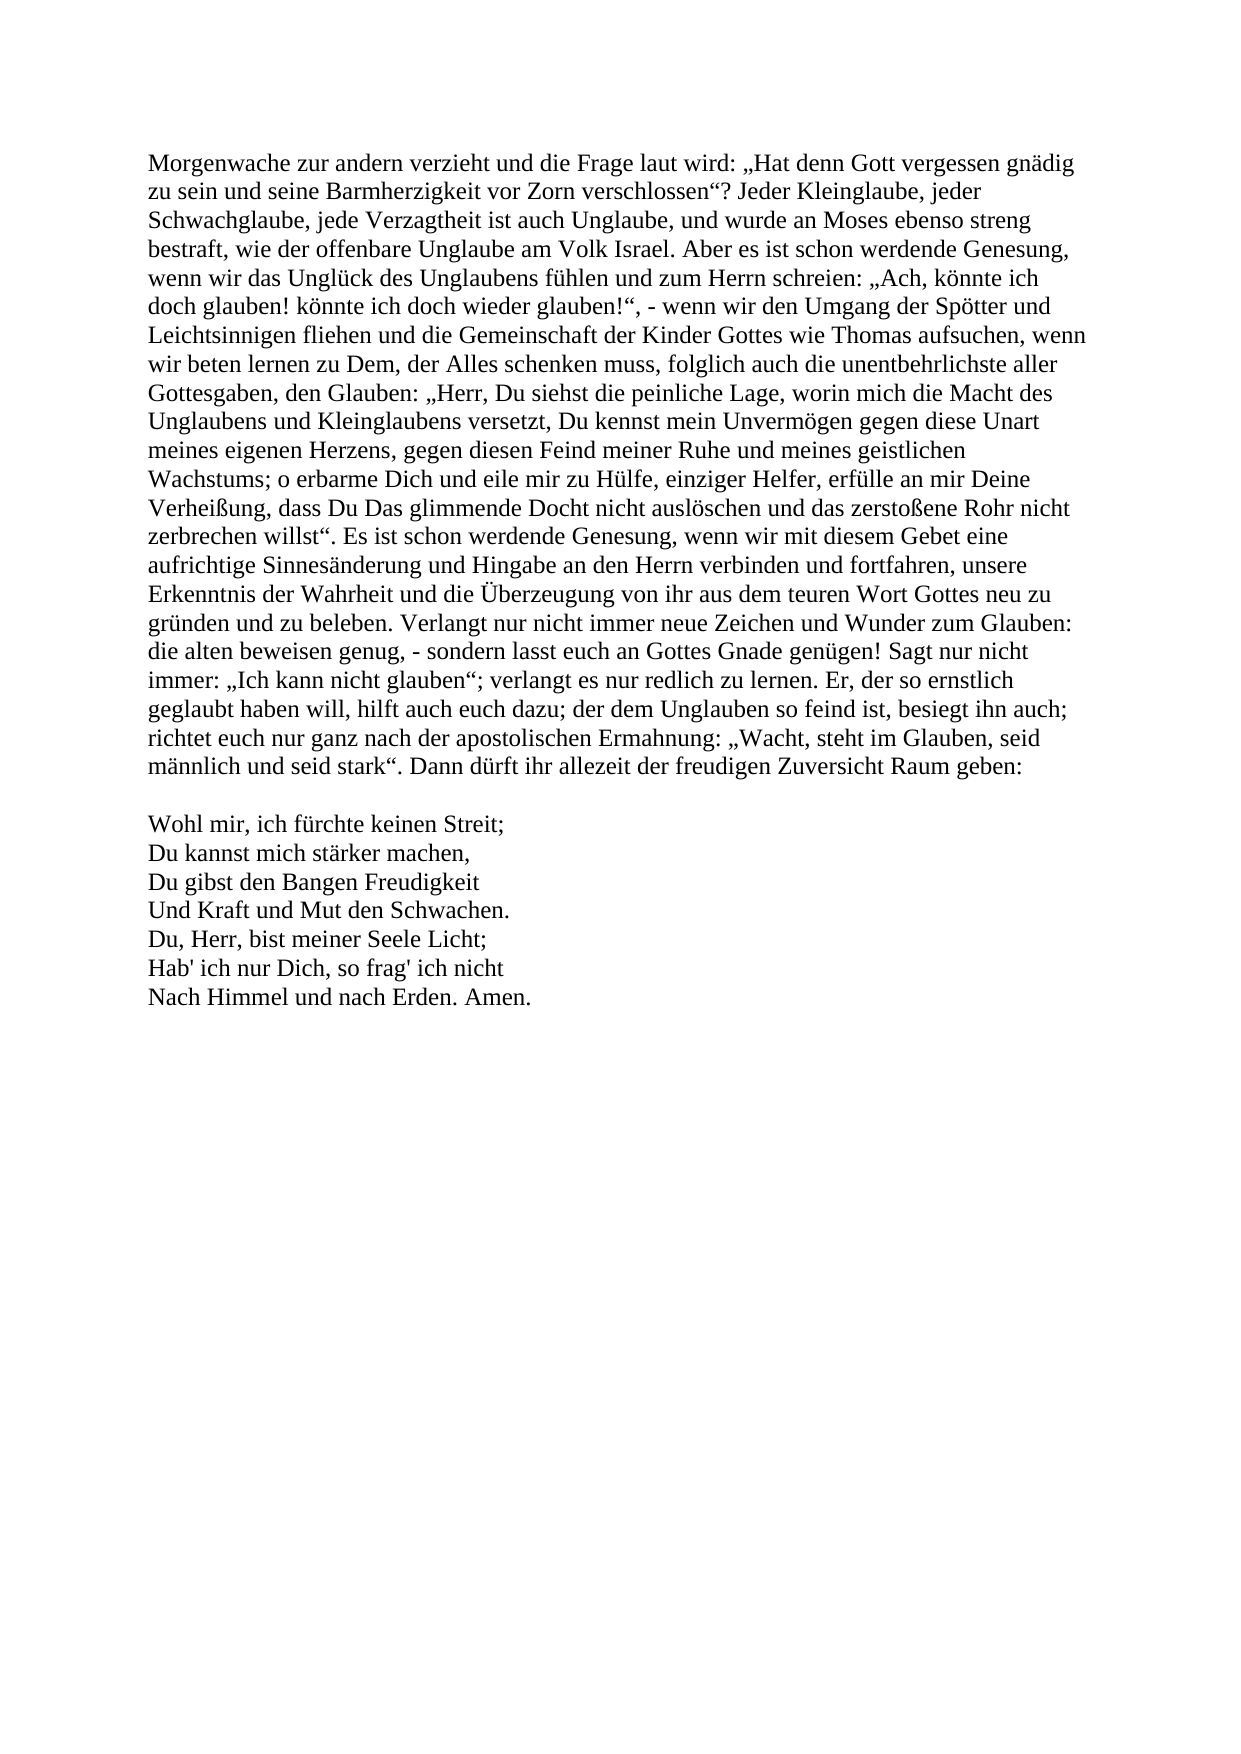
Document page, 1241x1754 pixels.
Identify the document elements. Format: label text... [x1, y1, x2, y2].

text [148, 148, 1093, 780]
text Wohl mir, ich fürchte keinen Streit; Du kannst mich stärker machen, Du gibst den Bangen Freudigkeit Und Kraft und Mut den Schwachen. Du, Herr, bist meiner Seele Licht; Hab' ich nur Dich, so frag' ich nicht Nach Himmel und nach Erden. Amen. [148, 809, 1093, 1011]
